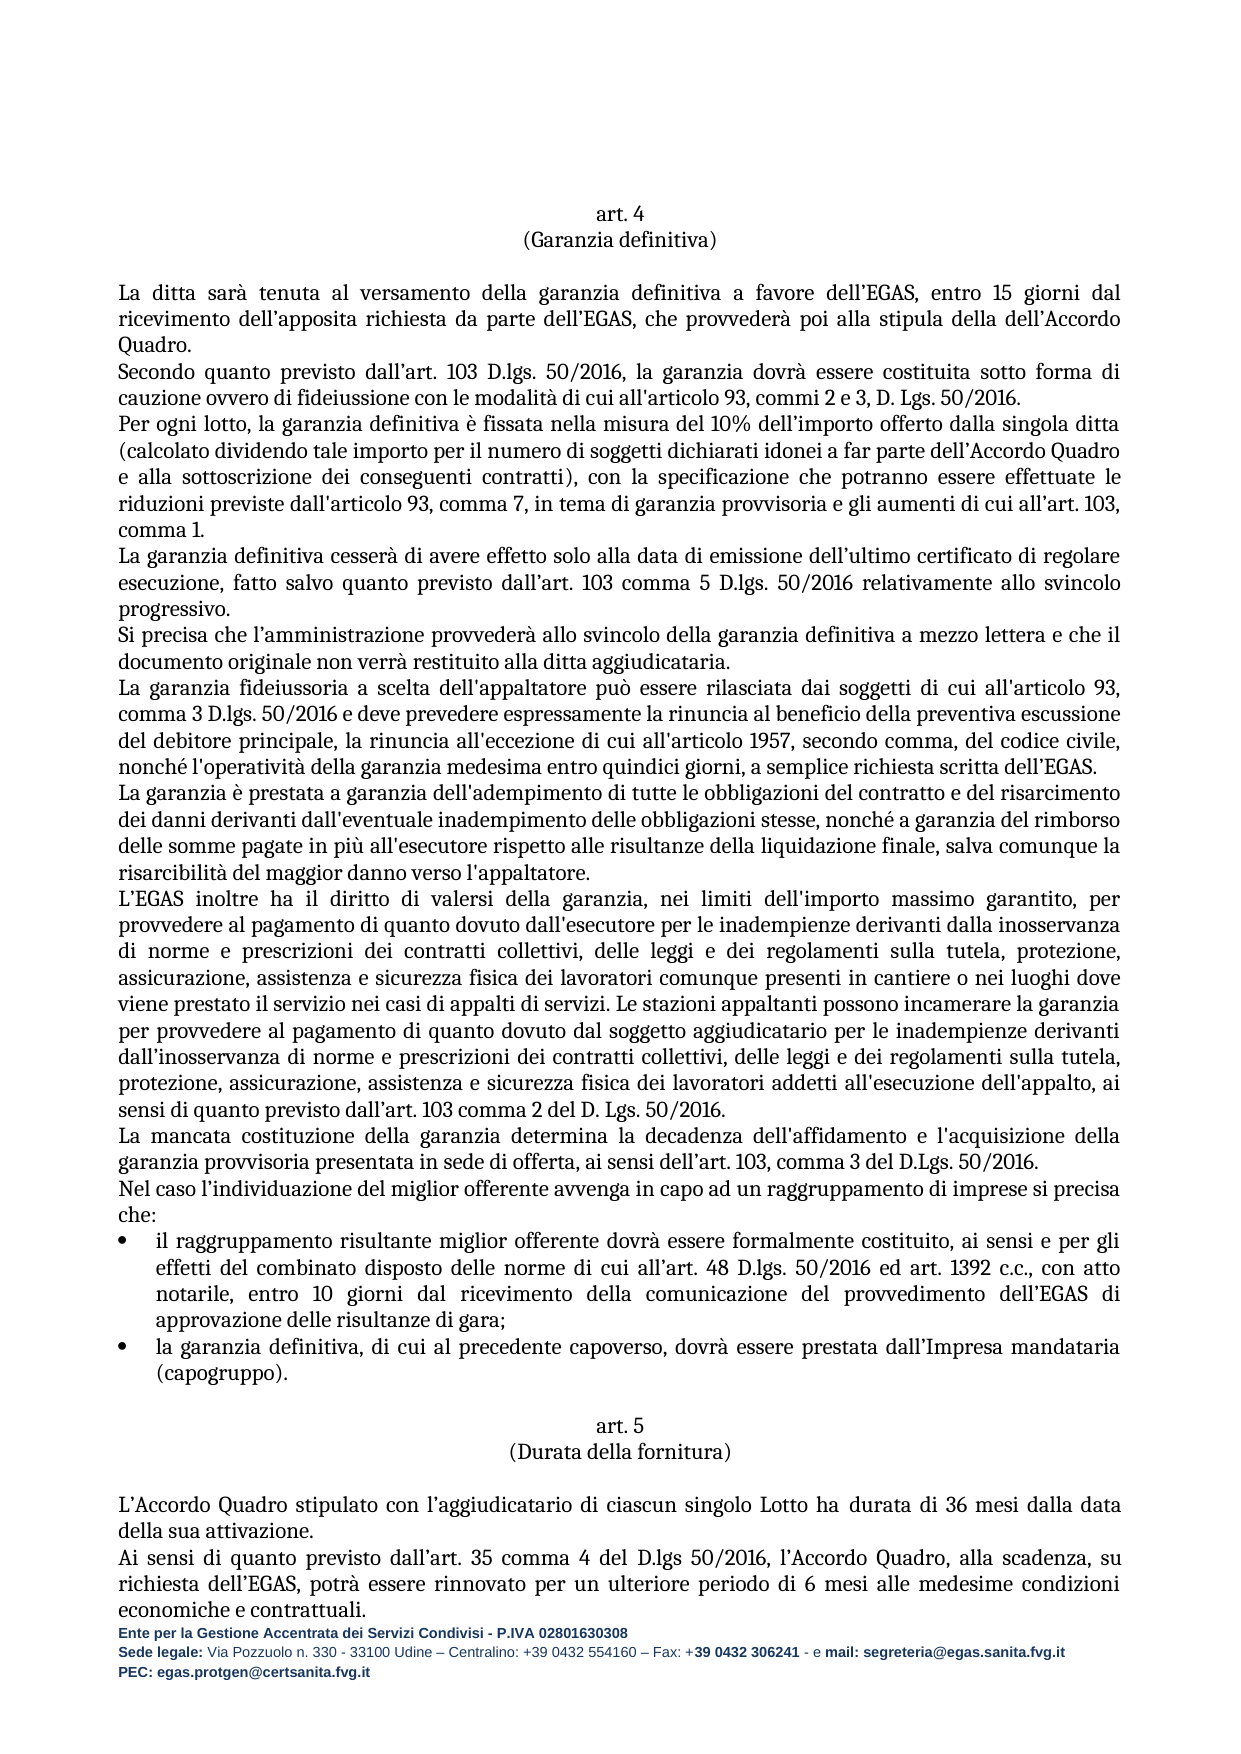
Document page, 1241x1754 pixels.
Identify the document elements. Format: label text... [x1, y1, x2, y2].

text Secondo quanto previsto dall’art. 103 D.lgs. 50/2016, la garanzia dovrà essere costituita sotto forma di cauzione ovvero di fideiussione con le modalità di cui all'articolo 93, commi 2 e 3, D. Lgs. 50/2016. [118, 358, 1122, 411]
list la garanzia definitiva, di cui al precedente capoverso, dovrà essere prestata dall’Impresa mandataria (capogruppo). [118, 1334, 1122, 1386]
text Per ogni lotto, la garanzia definitiva è fissata nella misura del 10% dell’importo offerto dalla singola ditta (calcolato dividendo tale importo per il numero di soggetti dichiarati idonei a far parte dell’Accordo Quadro e alla sottoscrizione dei conseguenti contratti), con la specificazione che potranno essere effettuate le riduzioni previste dall'articolo 93, comma 7, in tema di garanzia provvisoria e gli aumenti di cui all’art. 103, comma 1. [118, 411, 1122, 543]
text La garanzia definitiva cesserà di avere effetto solo alla data di emissione dell’ultimo certificato di regolare esecuzione, fatto salvo quanto previsto dall’art. 103 comma 5 D.lgs. 50/2016 relativamente allo svincolo progressivo. [118, 543, 1122, 622]
text (Garanzia definitiva) [118, 227, 1122, 253]
text La garanzia fideiussoria a scelta dell'appaltatore può essere rilasciata dai soggetti di cui all'articolo 93, comma 3 D.lgs. 50/2016 e deve prevedere espressamente la rinuncia al beneficio della preventiva escussione del debitore principale, la rinuncia all'eccezione di cui all'articolo 1957, secondo comma, del codice civile, nonché l'operatività della garanzia medesima entro quindici giorni, a semplice richiesta scritta dell’EGAS. [118, 675, 1122, 780]
text Nel caso l’individuazione del miglior offerente avvenga in capo ad un raggruppamento di imprese si precisa che: [118, 1176, 1122, 1228]
text Ai sensi di quanto previsto dall’art. 35 comma 4 del D.lgs 50/2016, l’Accordo Quadro, alla scadenza, su richiesta dell’EGAS, potrà essere rinnovato per un ulteriore periodo di 6 mesi alle medesime condizioni economiche e contrattuali. [118, 1544, 1122, 1623]
text Si precisa che l’amministrazione provvederà allo svincolo della garanzia definitiva a mezzo lettera e che il documento originale non verrà restituito alla ditta aggiudicataria. [118, 622, 1122, 675]
text La ditta sarà tenuta al versamento della garanzia definitiva a favore dell’EGAS, entro 15 giorni dal ricevimento dell’apposita richiesta da parte dell’EGAS, che provvederà poi alla stipula della dell’Accordo Quadro. [118, 279, 1122, 358]
text (Durata della fornitura) [118, 1439, 1122, 1465]
list il raggruppamento risultante miglior offerente dovrà essere formalmente costituito, ai sensi e per gli effetti del combinato disposto delle norme di cui all’art. 48 D.lgs. 50/2016 ed art. 1392 c.c., con atto notarile, entro 10 giorni dal ricevimento della comunicazione del provvedimento dell’EGAS di approvazione delle risultanze di gara; [118, 1228, 1122, 1334]
text La garanzia è prestata a garanzia dell'adempimento di tutte le obbligazioni del contratto e del risarcimento dei danni derivanti dall'eventuale inadempimento delle obbligazioni stesse, nonché a garanzia del rimborso delle somme pagate in più all'esecutore rispetto alle risultanze della liquidazione finale, salva comunque la risarcibilità del maggior danno verso l'appaltatore. [118, 780, 1122, 886]
text L’EGAS inoltre ha il diritto di valersi della garanzia, nei limiti dell'importo massimo garantito, per provvedere al pagamento di quanto dovuto dall'esecutore per le inadempienze derivanti dalla inosservanza di norme e prescrizioni dei contratti collettivi, delle leggi e dei regolamenti sulla tutela, protezione, assicurazione, assistenza e sicurezza fisica dei lavoratori comunque presenti in cantiere o nei luoghi dove viene prestato il servizio nei casi di appalti di servizi. Le stazioni appaltanti possono incamerare la garanzia per provvedere al pagamento di quanto dovuto dal soggetto aggiudicatario per le inadempienze derivanti dall’inosservanza di norme e prescrizioni dei contratti collettivi, delle leggi e dei regolamenti sulla tutela, protezione, assicurazione, assistenza e sicurezza fisica dei lavoratori addetti all'esecuzione dell'appalto, ai sensi di quanto previsto dall’art. 103 comma 2 del D. Lgs. 50/2016. [118, 886, 1122, 1123]
text art. 5 [118, 1413, 1122, 1439]
text La mancata costituzione della garanzia determina la decadenza dell'affidamento e l'acquisizione della garanzia provvisoria presentata in sede di offerta, ai sensi dell’art. 103, comma 3 del D.Lgs. 50/2016. [118, 1123, 1122, 1176]
text art. 4 [118, 200, 1122, 227]
text L’Accordo Quadro stipulato con l’aggiudicatario di ciascun singolo Lotto ha durata di 36 mesi dalla data della sua attivazione. [118, 1492, 1122, 1544]
